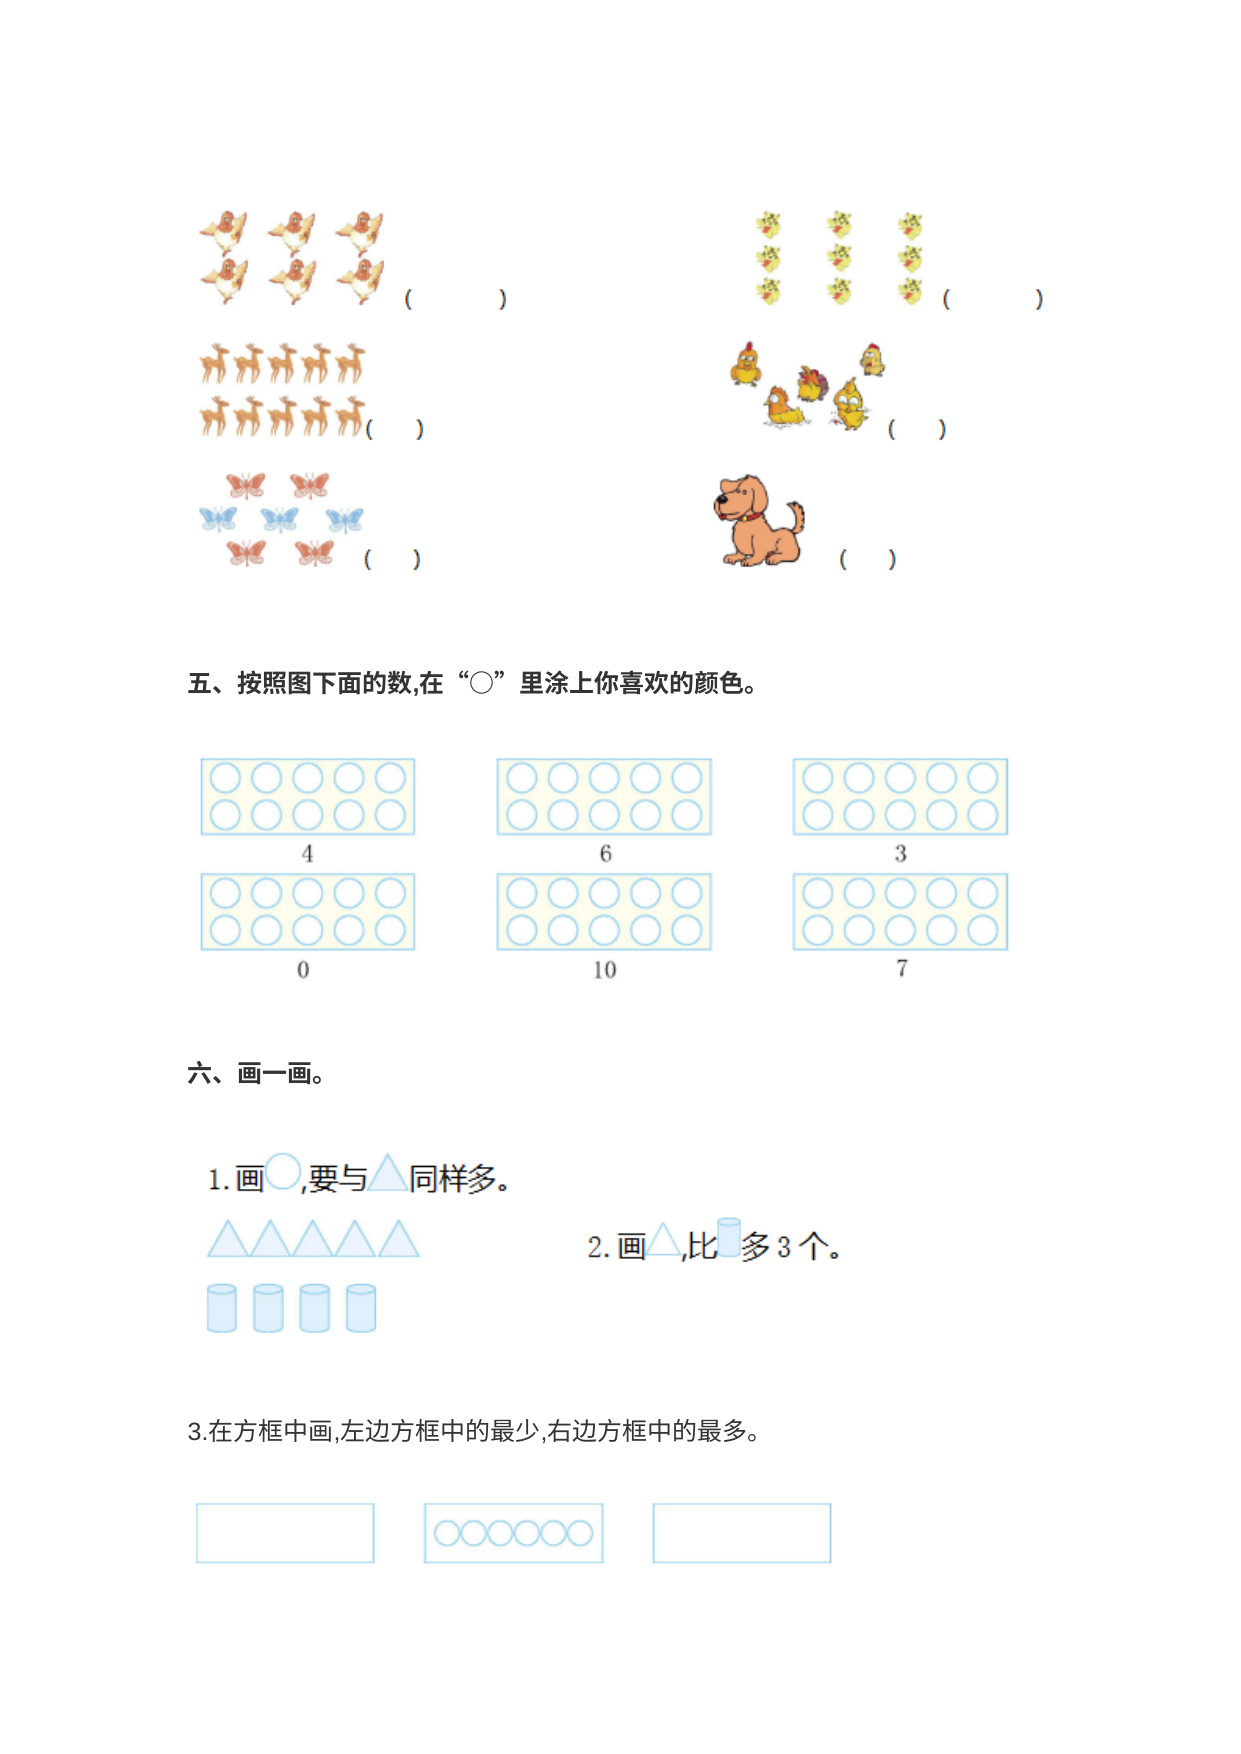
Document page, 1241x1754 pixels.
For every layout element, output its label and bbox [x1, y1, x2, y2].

picture [187, 194, 1052, 589]
text [187, 162, 1053, 1592]
picture [187, 1494, 841, 1573]
picture [187, 747, 1021, 990]
picture [187, 1137, 860, 1344]
